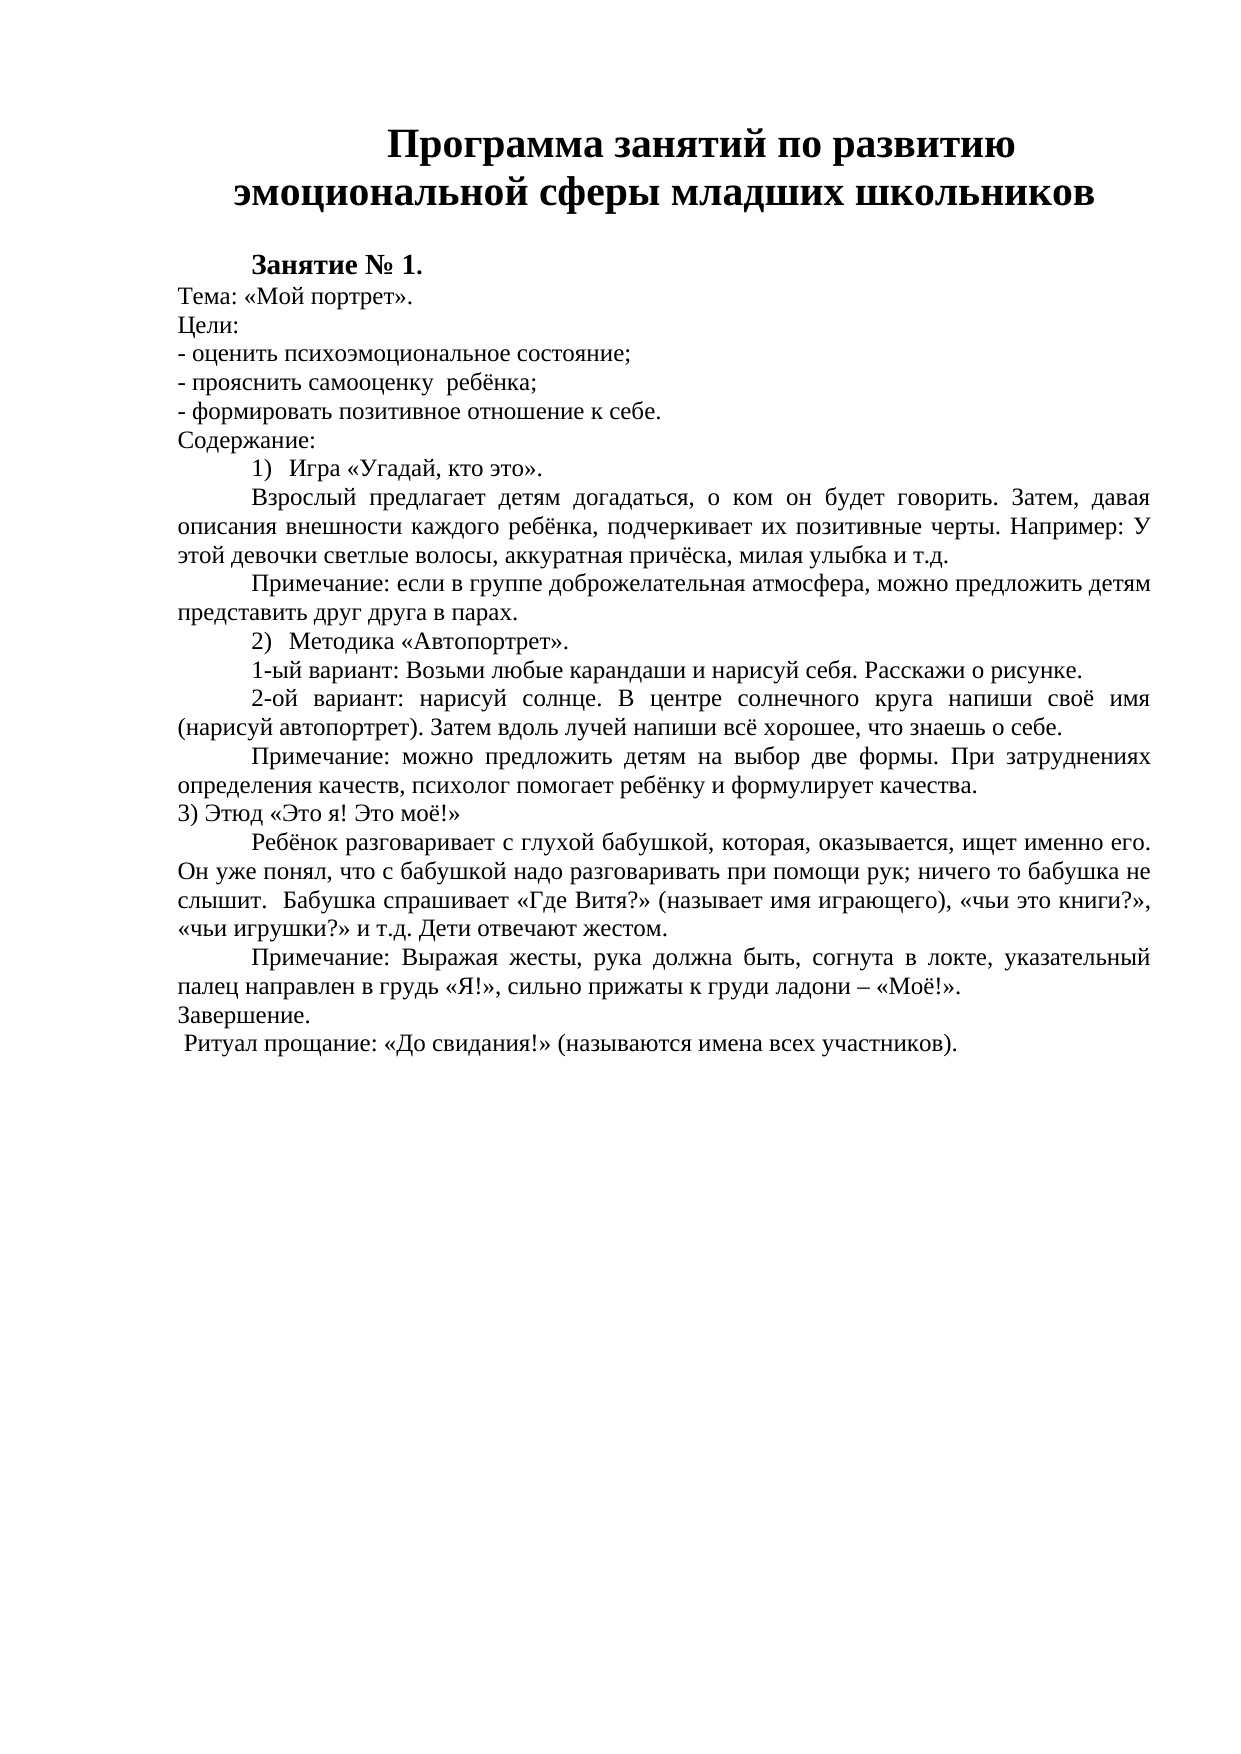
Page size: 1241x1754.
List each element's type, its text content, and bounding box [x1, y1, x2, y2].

text - прояснить самооценку ребёнка; [177, 367, 1152, 396]
text Ребёнок разговаривает с глухой бабушкой, которая, оказывается, ищет именно его. Он уже понял, что с бабушкой надо разговаривать при помощи рук; ничего то бабушка не слышит. Бабушка спрашивает «Где Витя?» (называет имя играющего), «чьи это книги?», «чьи игрушки?» и т.д. Дети отвечают жестом. [177, 827, 1152, 942]
text Цели: [177, 310, 1152, 338]
text 3) Этюд «Это я! Это моё!» [177, 798, 1152, 827]
text Ритуал прощание: «До свидания!» (называются имена всех участников). [177, 1028, 1152, 1057]
text Программа занятий по развитию эмоциональной сферы младших школьников [177, 118, 1152, 214]
text Взрослый предлагает детям догадаться, о ком он будет говорить. Затем, давая описания внешности каждого ребёнка, подчеркивает их позитивные черты. Например: У этой девочки светлые волосы, аккуратная причёска, милая улыбка и т.д. [177, 482, 1152, 568]
text Содержание: [177, 425, 1152, 453]
text Завершение. [177, 1000, 1152, 1028]
text Тема: «Мой портрет». [177, 281, 1152, 310]
text Примечание: можно предложить детям на выбор две формы. При затруднениях определения качеств, психолог помогает ребёнку и формулирует качества. [177, 741, 1152, 798]
text Примечание: если в группе доброжелательная атмосфера, можно предложить детям представить друг друга в парах. [177, 568, 1152, 626]
list Игра «Угадай, кто это». [251, 453, 1152, 482]
text 2-ой вариант: нарисуй солнце. В центре солнечного круга напиши своё имя (нарисуй автопортрет). Затем вдоль лучей напиши всё хорошее, что знаешь о себе. [177, 683, 1152, 741]
text Примечание: Выражая жесты, рука должна быть, согнута в локте, указательный палец направлен в грудь «Я!», сильно прижаты к груди ладони – «Моё!». [177, 942, 1152, 1000]
text Занятие № 1. [177, 247, 1152, 281]
text - формировать позитивное отношение к себе. [177, 396, 1152, 425]
text - оценить психоэмоциональное состояние; [177, 338, 1152, 367]
list Методика «Автопортрет». [251, 626, 1152, 655]
text 1-ый вариант: Возьми любые карандаши и нарисуй себя. Расскажи о рисунке. [177, 655, 1152, 683]
